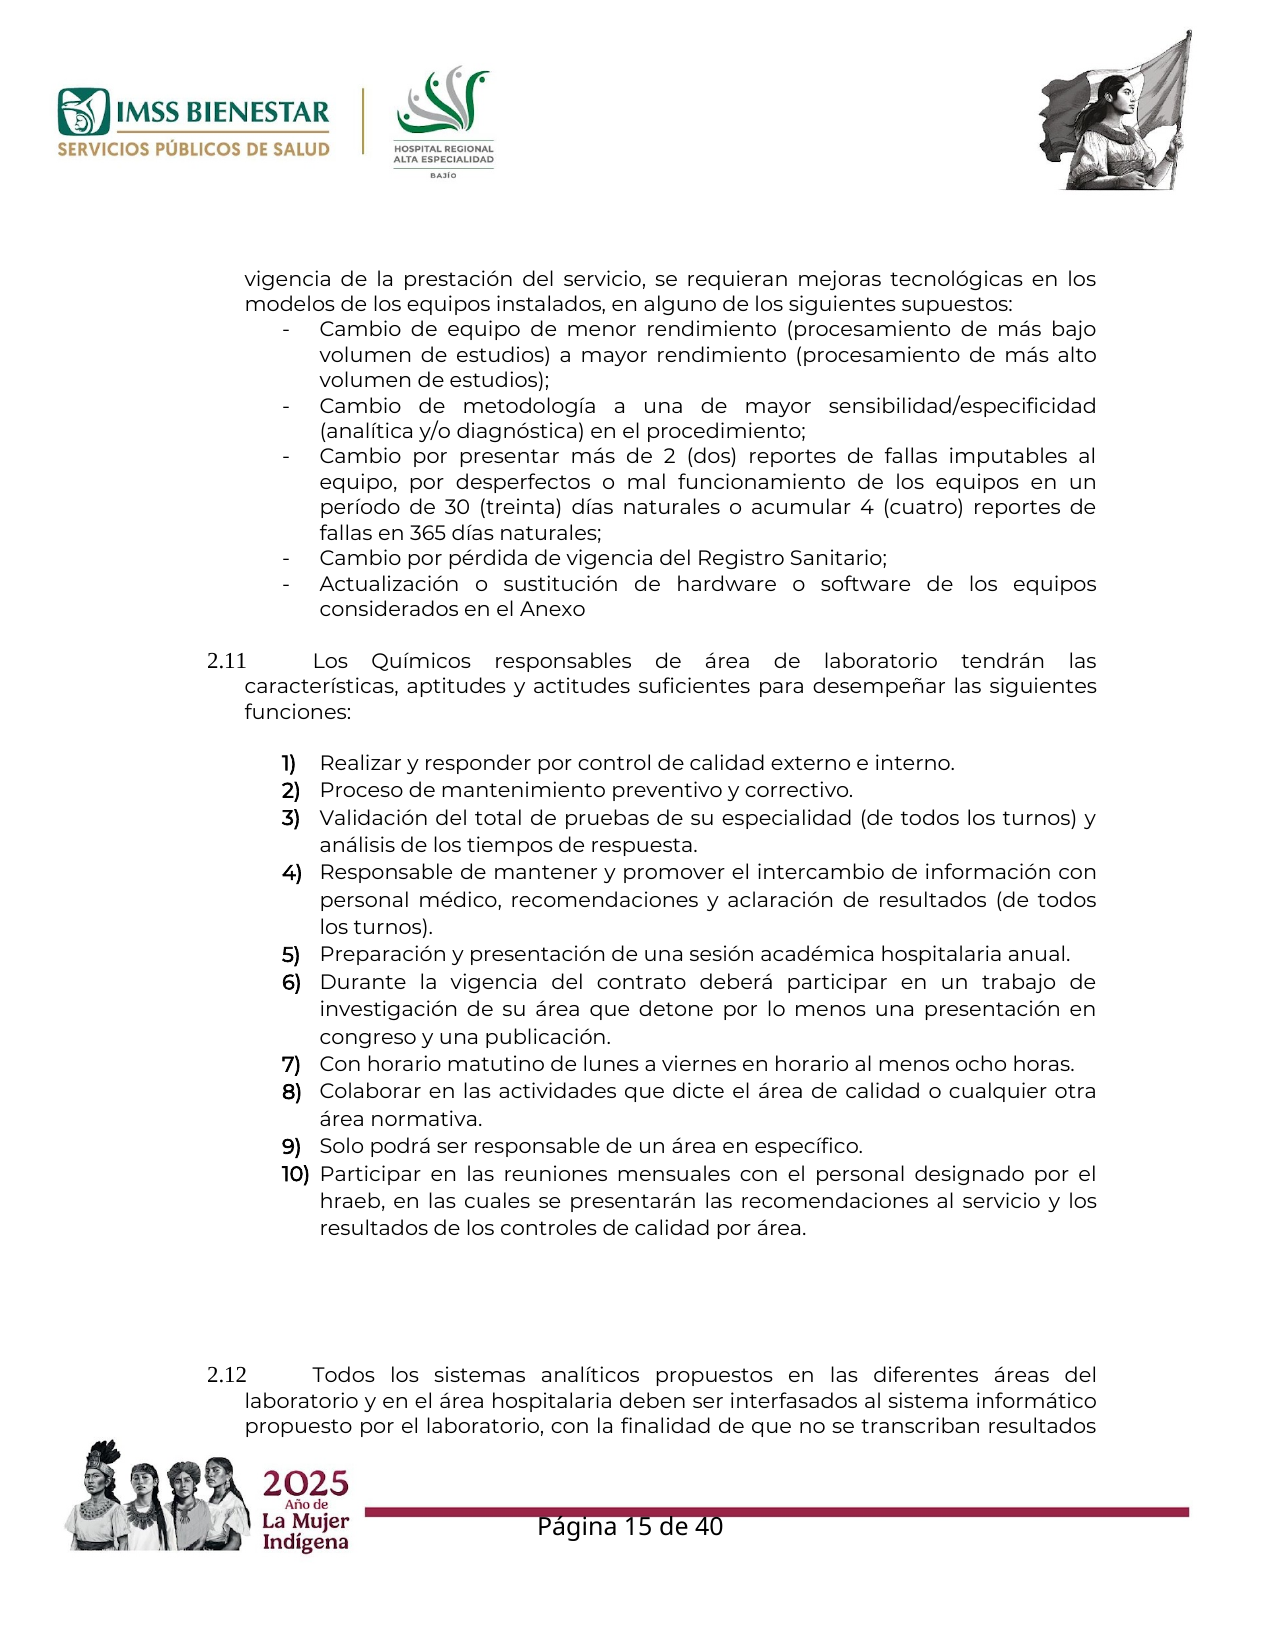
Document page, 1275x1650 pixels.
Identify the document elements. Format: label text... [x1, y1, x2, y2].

list Cambio por presentar más de 2 (dos) reportes de fallas imputables al equipo, por desperfectos o mal funcionamiento de los equipos en un período de 30 (treinta) días naturales o acumular 4 (cuatro) reportes de fallas en 365 días naturales; [282, 444, 1098, 545]
list Los Químicos responsables de área de laboratorio tendrán las características, aptitudes y actitudes suficientes para desempeñar las siguientes funciones: [207, 647, 1098, 724]
list Actualización o sustitución de hardware o software de los equipos considerados en el Anexo [282, 571, 1098, 622]
picture [0, 0, 1263, 1650]
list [207, 1361, 1098, 1439]
list Validación del total de pruebas de su especialidad (de todos los turnos) y análisis de los tiempos de respuesta. [282, 805, 1098, 857]
list Durante la vigencia del contrato deberá participar en un trabajo de investigación de su área que detone por lo menos una presentación en congreso y una publicación. [282, 969, 1098, 1049]
list Participar en las reuniones mensuales con el personal designado por el hraeb, en las cuales se presentarán las recomendaciones al servicio y los resultados de los controles de calidad por área. [282, 1161, 1098, 1241]
list Solo podrá ser responsable de un área en específico. [282, 1133, 1098, 1159]
list Colaborar en las actividades que dicte el área de calidad o cualquier otra área normativa. [282, 1079, 1098, 1131]
list Responsable de mantener y promover el intercambio de información con personal médico, recomendaciones y aclaración de resultados (de todos los turnos). [282, 859, 1098, 940]
list Preparación y presentación de una sesión académica hospitalaria anual. [282, 942, 1098, 967]
list Cambio de equipo de menor rendimiento (procesamiento de más bajo volumen de estudios) a mayor rendimiento (procesamiento de más alto volumen de estudios); [282, 317, 1098, 393]
list Cambio por pérdida de vigencia del Registro Sanitario; [282, 545, 1098, 571]
list Cambio de metodología a una de mayor sensibilidad/especificidad (analítica y/o diagnóstica) en el procedimiento; [282, 393, 1098, 444]
list Realizar y responder por control de calidad externo e interno. [282, 750, 1098, 775]
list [207, 266, 1098, 317]
list Con horario matutino de lunes a viernes en horario al menos ocho horas. [282, 1051, 1098, 1077]
list Proceso de mantenimiento preventivo y correctivo. [282, 777, 1098, 803]
